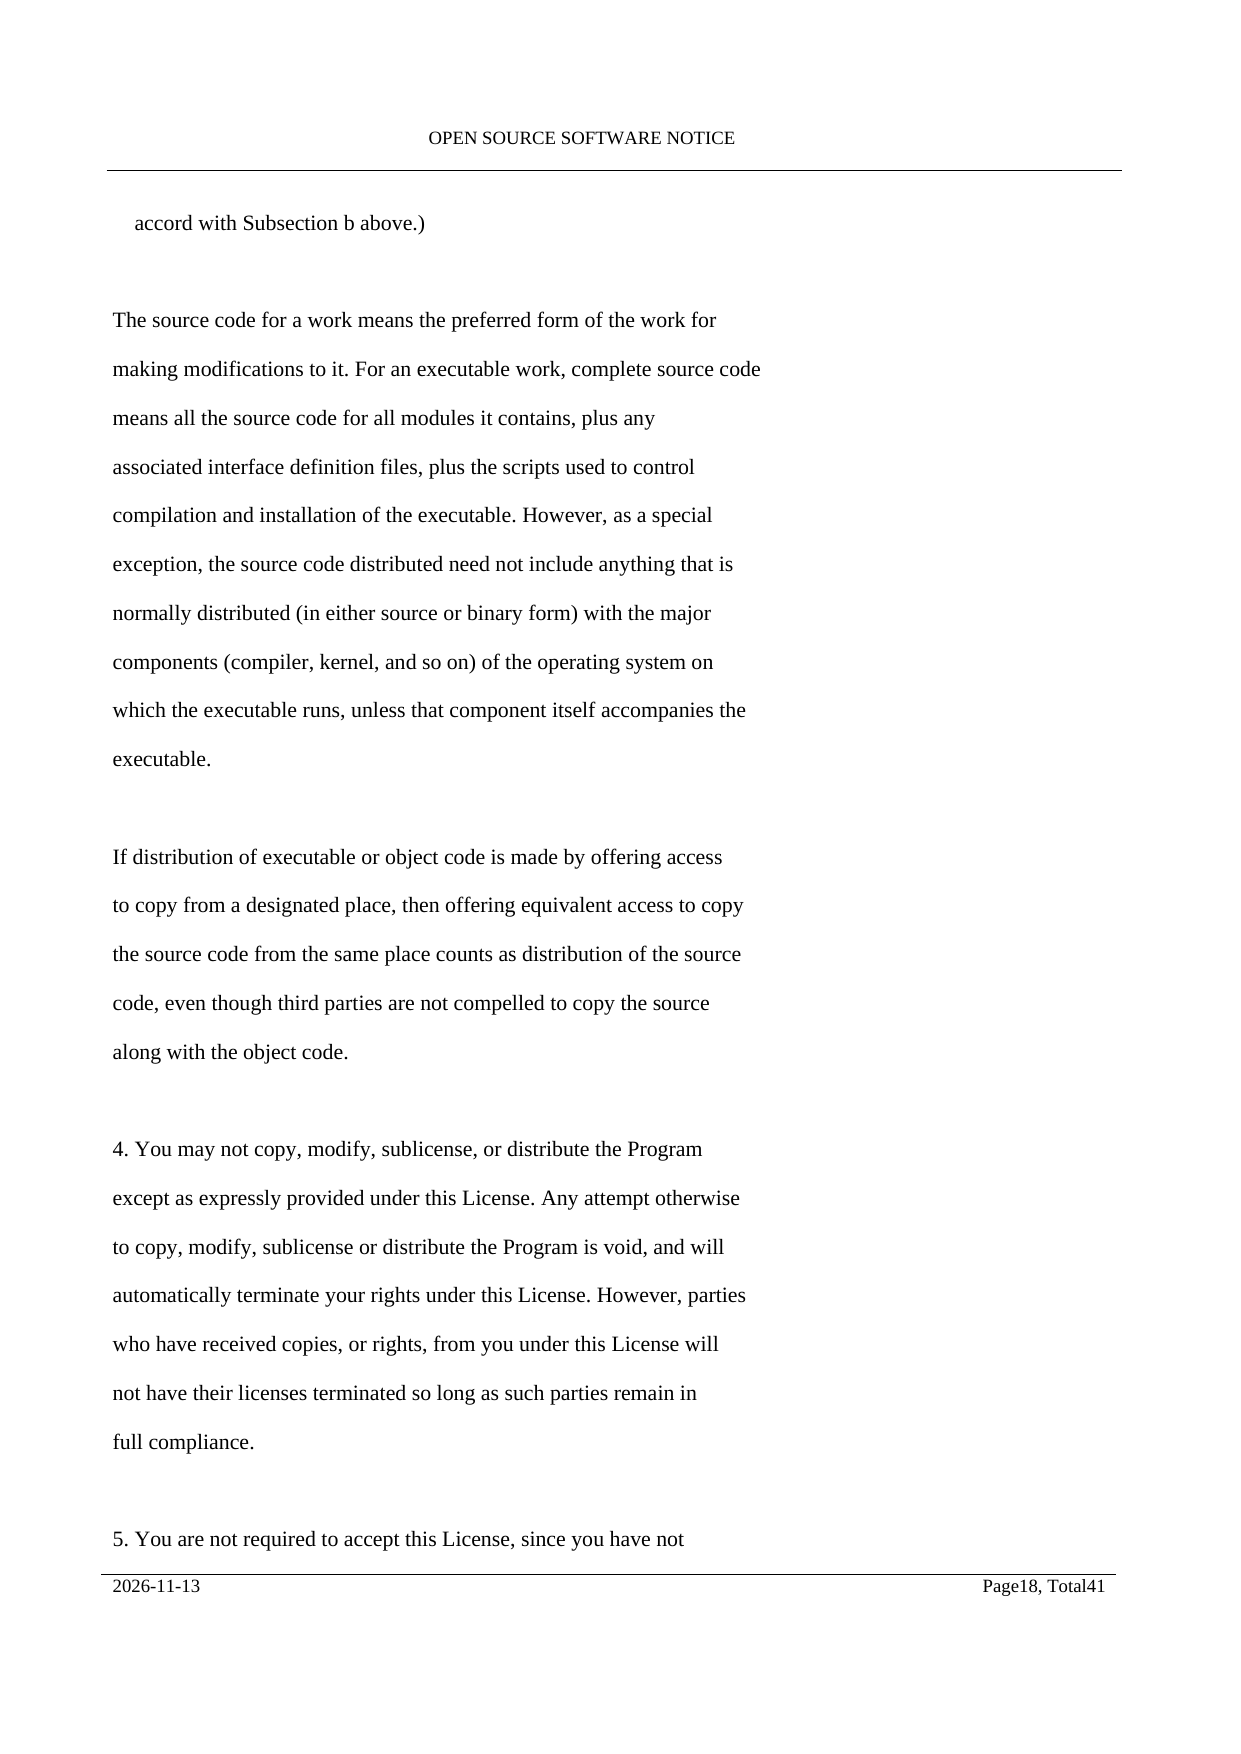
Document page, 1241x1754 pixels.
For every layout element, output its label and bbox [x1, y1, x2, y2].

text [112, 206, 1128, 1555]
